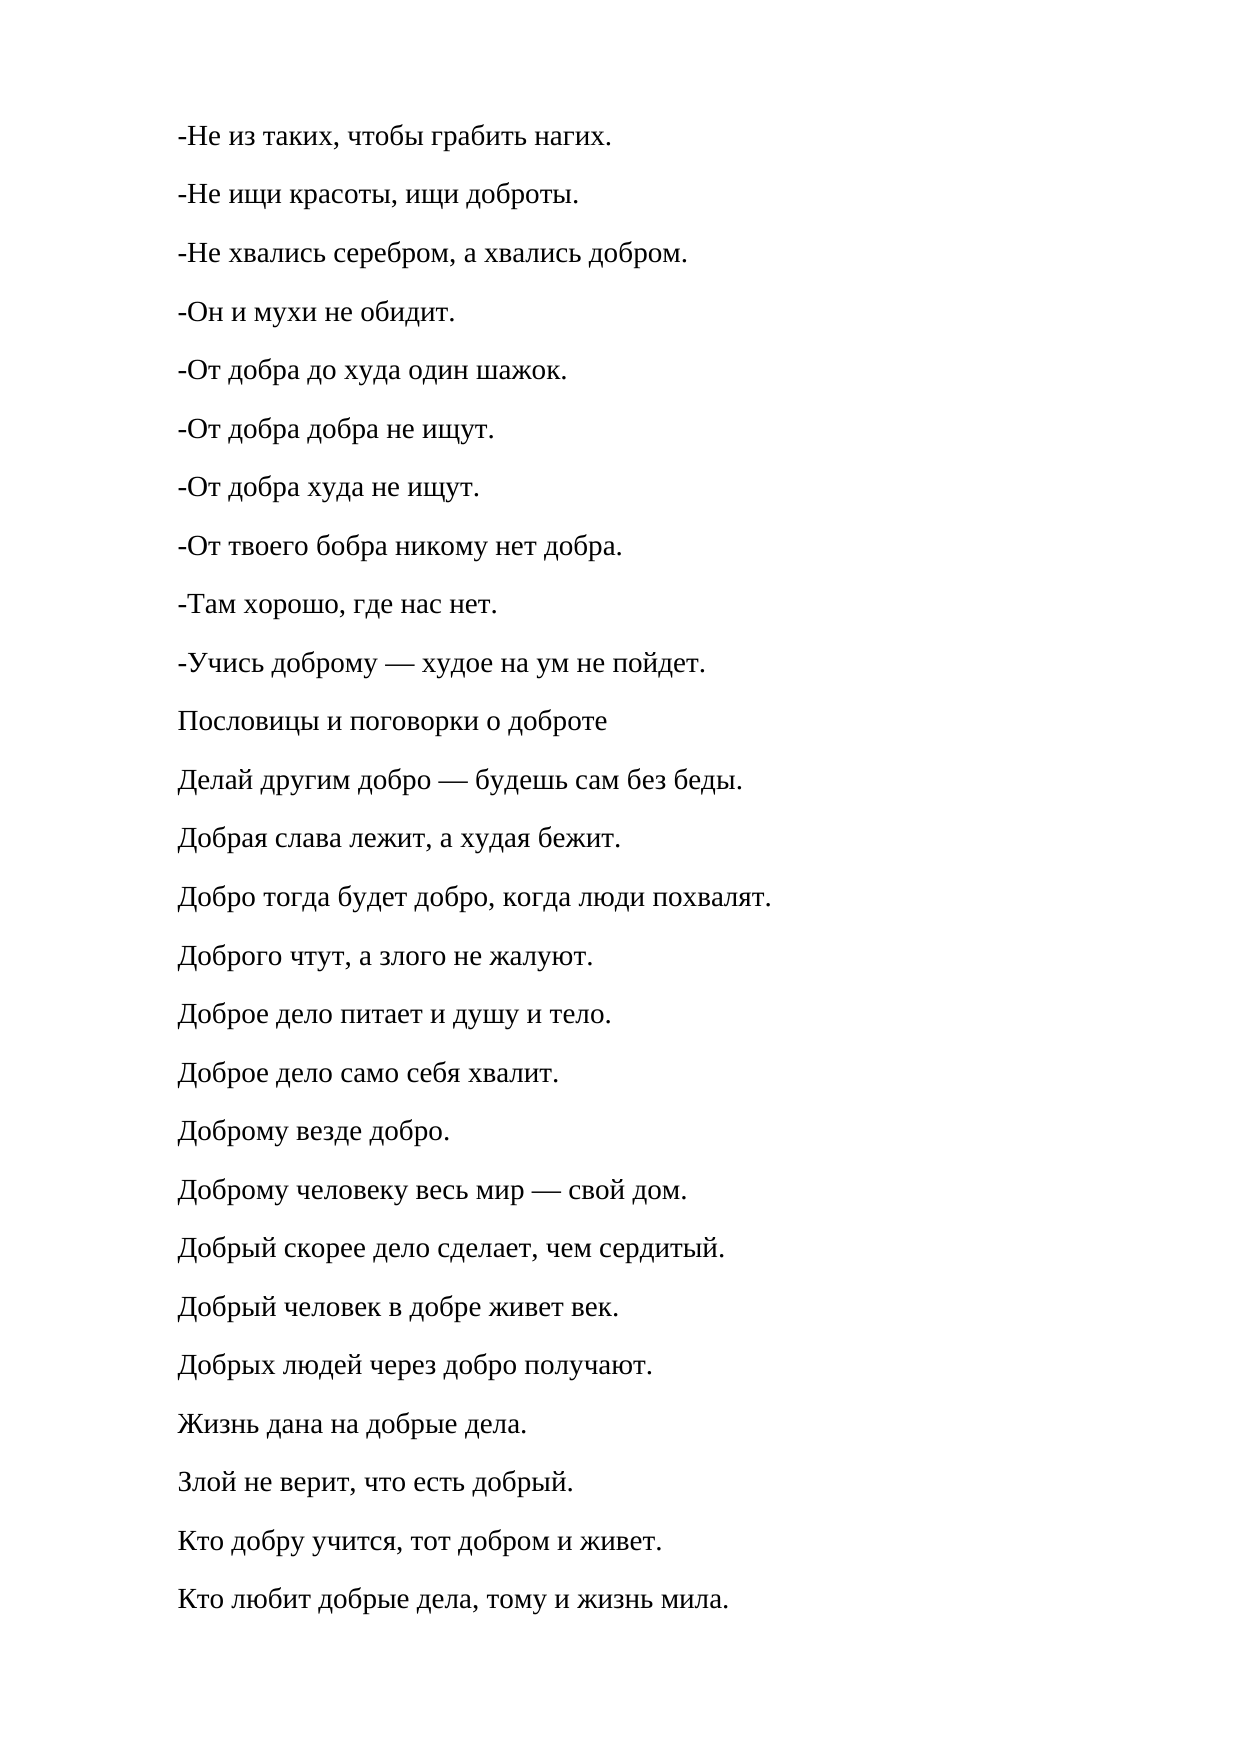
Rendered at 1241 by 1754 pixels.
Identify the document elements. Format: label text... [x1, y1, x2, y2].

text Добрых людей через добро получают. [177, 1347, 1152, 1381]
text Делай другим добро — будешь сам без беды. [177, 762, 1152, 796]
text -От добра добра не ищут. [177, 411, 1152, 444]
text Злой не верит, что есть добрый. [177, 1464, 1152, 1498]
text Доброго чтут, а злого не жалуют. [177, 938, 1152, 971]
text Добрый скорее дело сделает, чем сердитый. [177, 1230, 1152, 1264]
text Пословицы и поговорки о доброте [177, 703, 1152, 737]
text Доброму везде добро. [177, 1113, 1152, 1147]
text -От добра худа не ищут. [177, 469, 1152, 503]
text -Он и мухи не обидит. [177, 294, 1152, 327]
text Доброе дело само себя хвалит. [177, 1055, 1152, 1088]
text Кто любит добрые дела, тому и жизнь мила. [177, 1582, 1152, 1615]
text -Не ищи красоты, ищи доброты. [177, 177, 1152, 210]
text -Не из таких, чтобы грабить нагих. [177, 118, 1152, 152]
text Добрая слава лежит, а худая бежит. [177, 821, 1152, 854]
text -От добра до худа один шажок. [177, 352, 1152, 386]
text -От твоего бобра никому нет добра. [177, 528, 1152, 561]
text -Там хорошо, где нас нет. [177, 586, 1152, 620]
text Жизнь дана на добрые дела. [177, 1406, 1152, 1439]
text Добрый человек в добре живет век. [177, 1289, 1152, 1322]
text Доброе дело питает и душу и тело. [177, 996, 1152, 1030]
text -Не хвались серебром, а хвались добром. [177, 235, 1152, 269]
text Доброму человеку весь мир — свой дом. [177, 1172, 1152, 1205]
text -Учись доброму — худое на ум не пойдет. [177, 645, 1152, 678]
text Кто добру учится, тот добром и живет. [177, 1523, 1152, 1557]
text Добро тогда будет добро, когда люди похвалят. [177, 879, 1152, 913]
